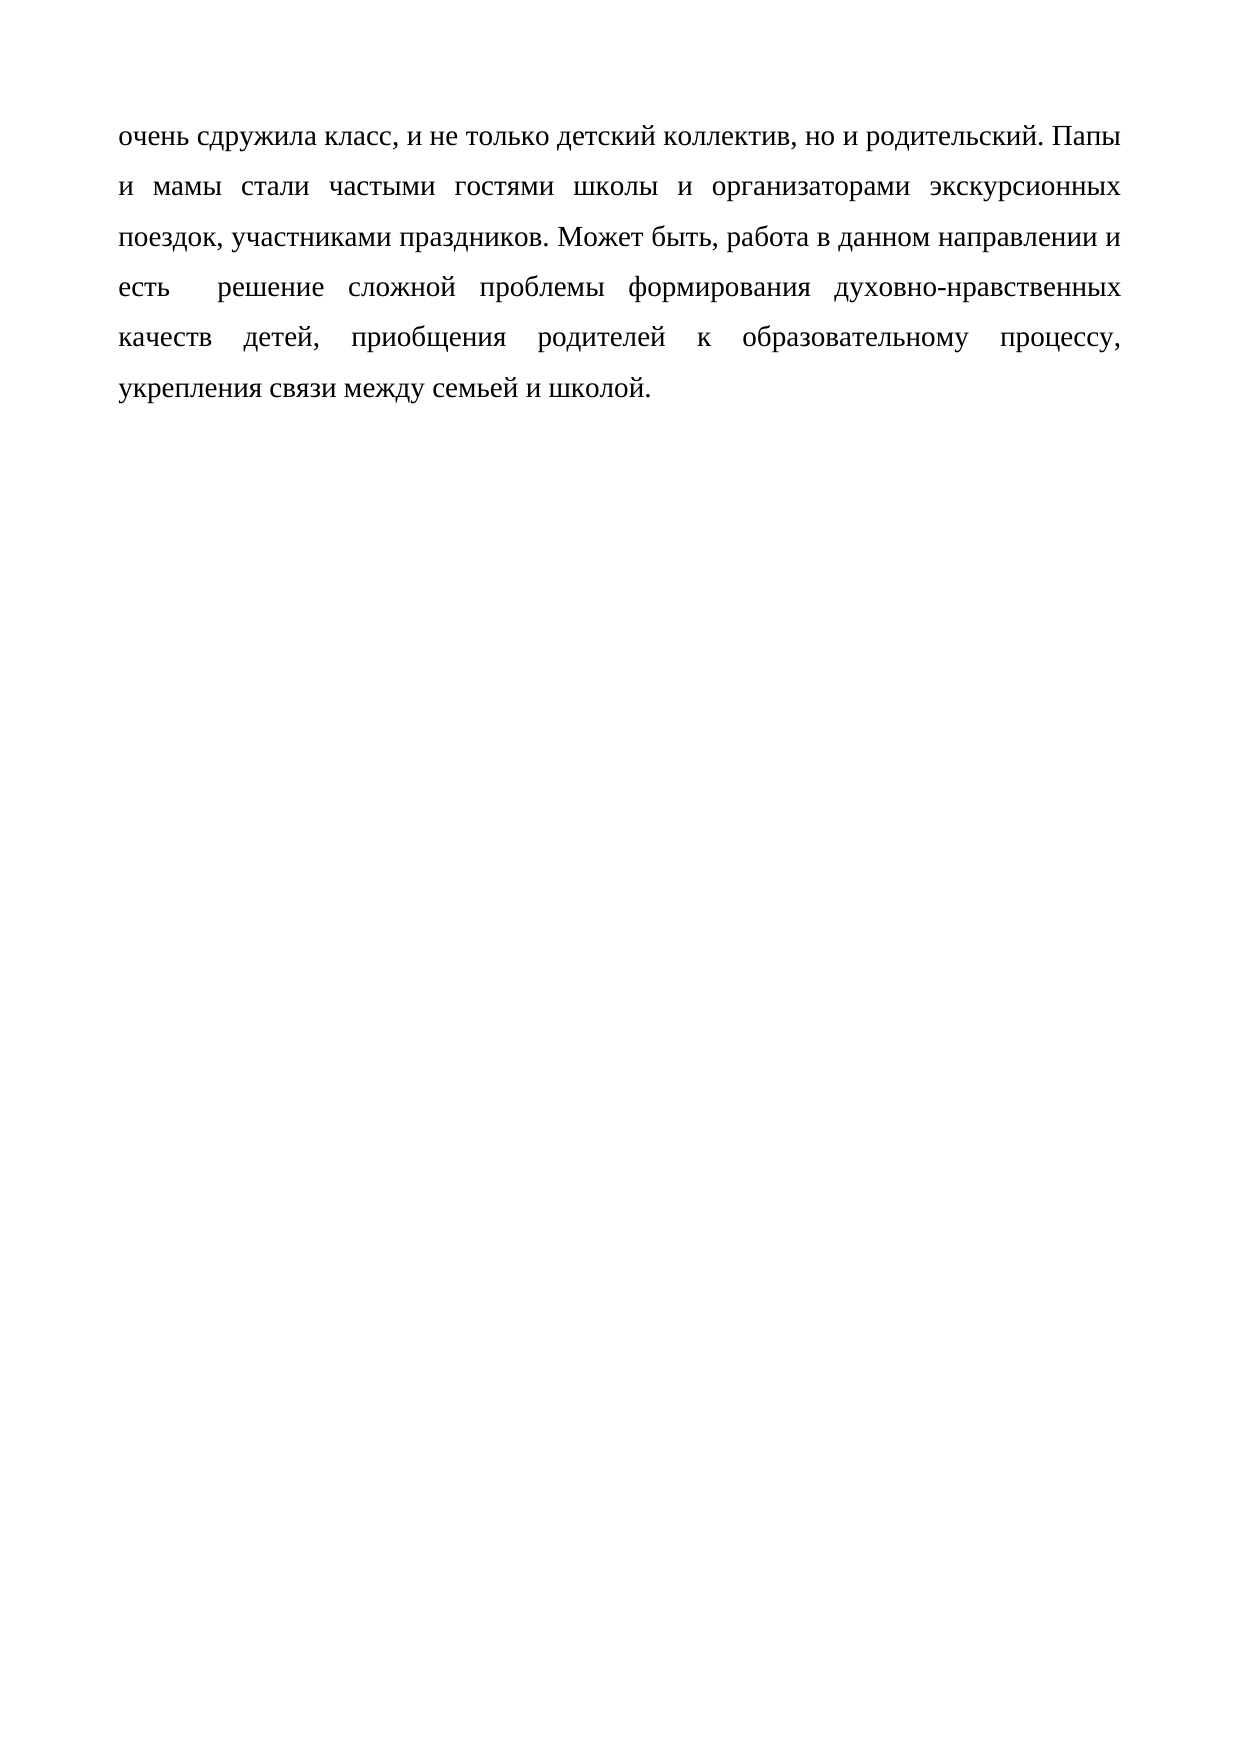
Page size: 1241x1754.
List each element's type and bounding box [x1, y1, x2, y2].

text [118, 118, 1122, 403]
